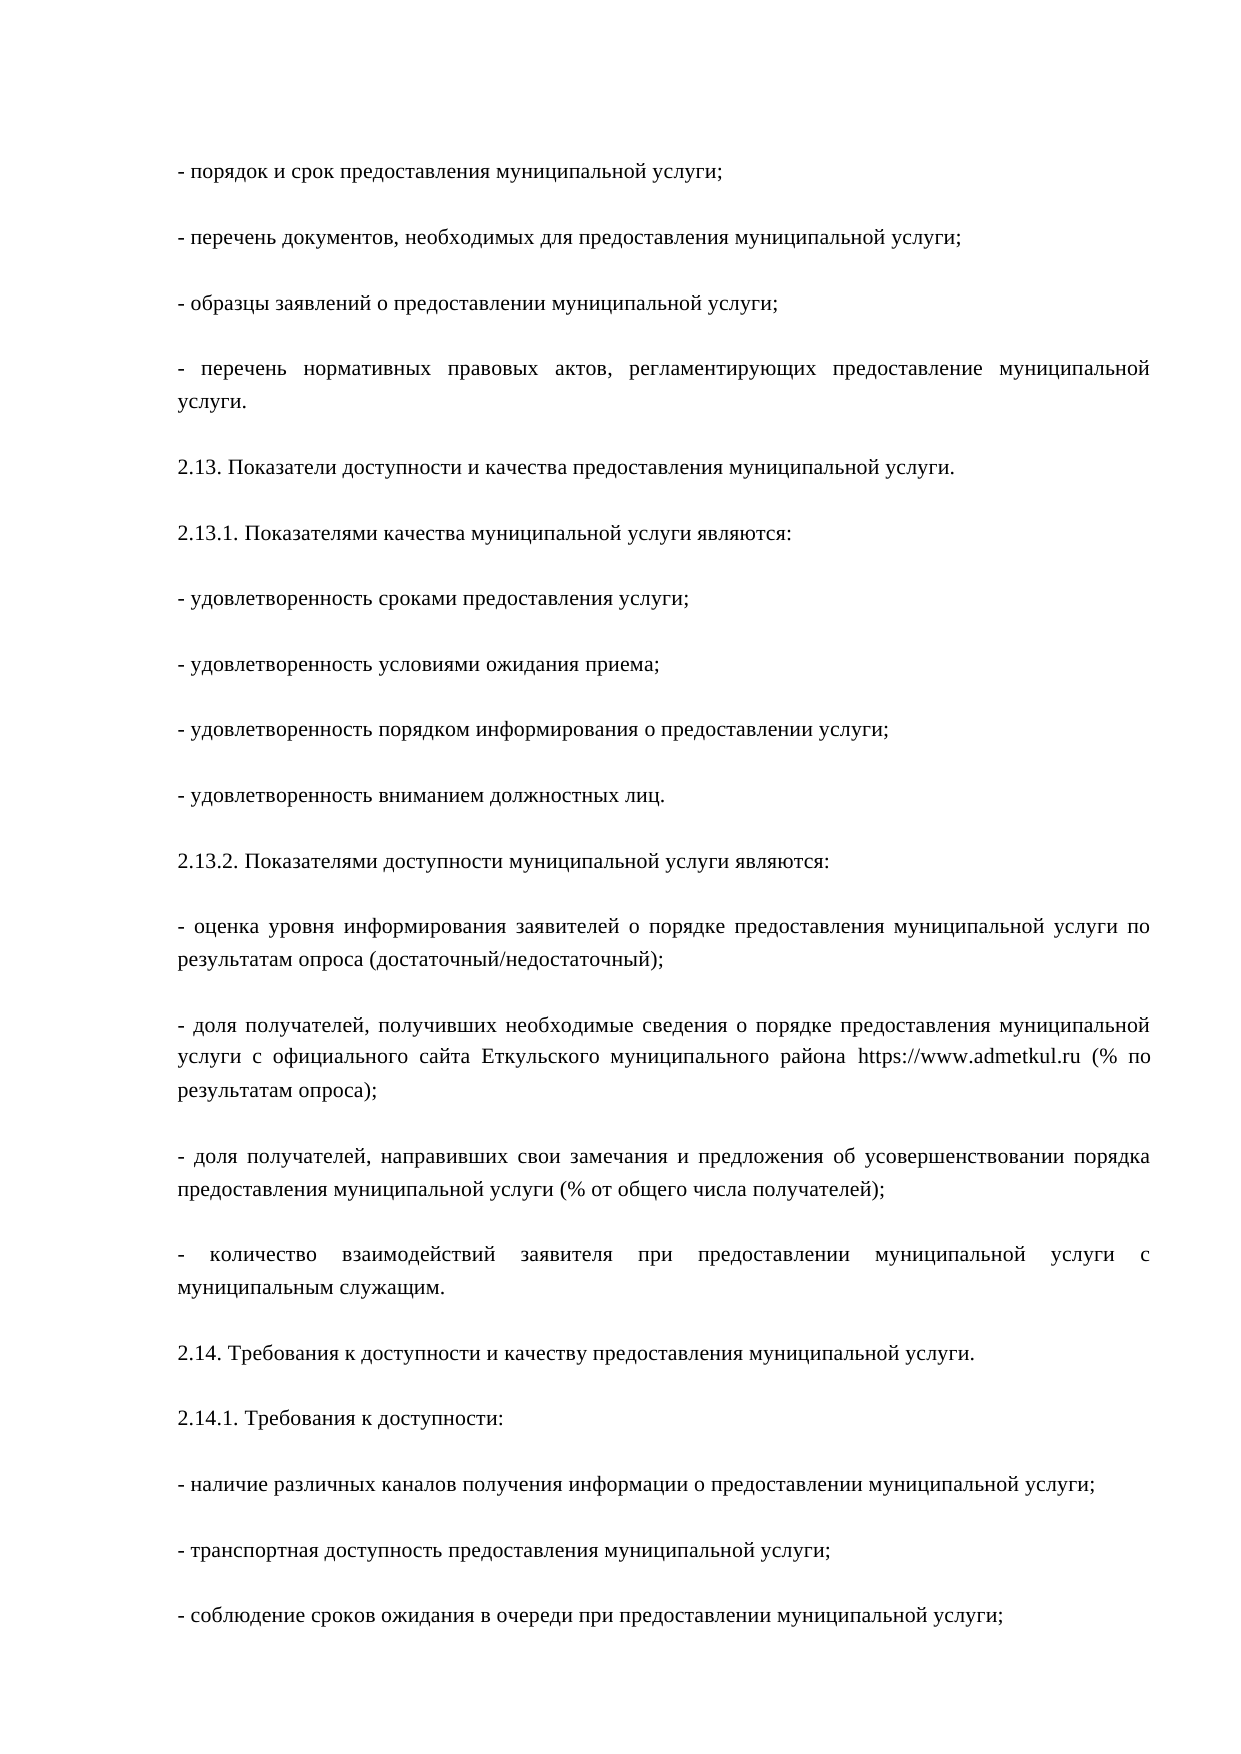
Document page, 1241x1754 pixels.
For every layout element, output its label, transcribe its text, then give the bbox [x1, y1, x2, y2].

text 2.14.1. Требования к доступности: [177, 1365, 1152, 1431]
text - удовлетворенность порядком информирования о предоставлении услуги; [177, 676, 1152, 742]
text - наличие различных каналов получения информации о предоставлении муниципальной услуги; [177, 1431, 1152, 1496]
text - доля получателей, получивших необходимые сведения о порядке предоставления муниципальной услуги с официального сайта Еткульского муниципального района https://www.admetkul.ru (% по результатам опроса); [177, 971, 1152, 1102]
text - перечень документов, необходимых для предоставления муниципальной услуги; [177, 184, 1152, 249]
text - количество взаимодействий заявителя при предоставлении муниципальной услуги с муниципальным служащим. [177, 1201, 1152, 1299]
text - соблюдение сроков ожидания в очереди при предоставлении муниципальной услуги; [177, 1562, 1152, 1627]
text - перечень нормативных правовых актов, регламентирующих предоставление муниципальной услуги. [177, 315, 1152, 413]
text - доля получателей, направивших свои замечания и предложения об усовершенствовании порядка предоставления муниципальной услуги (% от общего числа получателей); [177, 1102, 1152, 1201]
text - порядок и срок предоставления муниципальной услуги; [177, 118, 1152, 184]
text - удовлетворенность вниманием должностных лиц. [177, 742, 1152, 807]
text - удовлетворенность условиями ожидания приема; [177, 610, 1152, 676]
text - образцы заявлений о предоставлении муниципальной услуги; [177, 249, 1152, 315]
text - удовлетворенность сроками предоставления услуги; [177, 545, 1152, 610]
text 2.13.2. Показателями доступности муниципальной услуги являются: [177, 807, 1152, 873]
text - транспортная доступность предоставления муниципальной услуги; [177, 1496, 1152, 1562]
text - оценка уровня информирования заявителей о порядке предоставления муниципальной услуги по результатам опроса (достаточный/недостаточный); [177, 873, 1152, 971]
text 2.14. Требования к доступности и качеству предоставления муниципальной услуги. [177, 1299, 1152, 1365]
text 2.13.1. Показателями качества муниципальной услуги являются: [177, 479, 1152, 545]
text 2.13. Показатели доступности и качества предоставления муниципальной услуги. [177, 413, 1152, 479]
